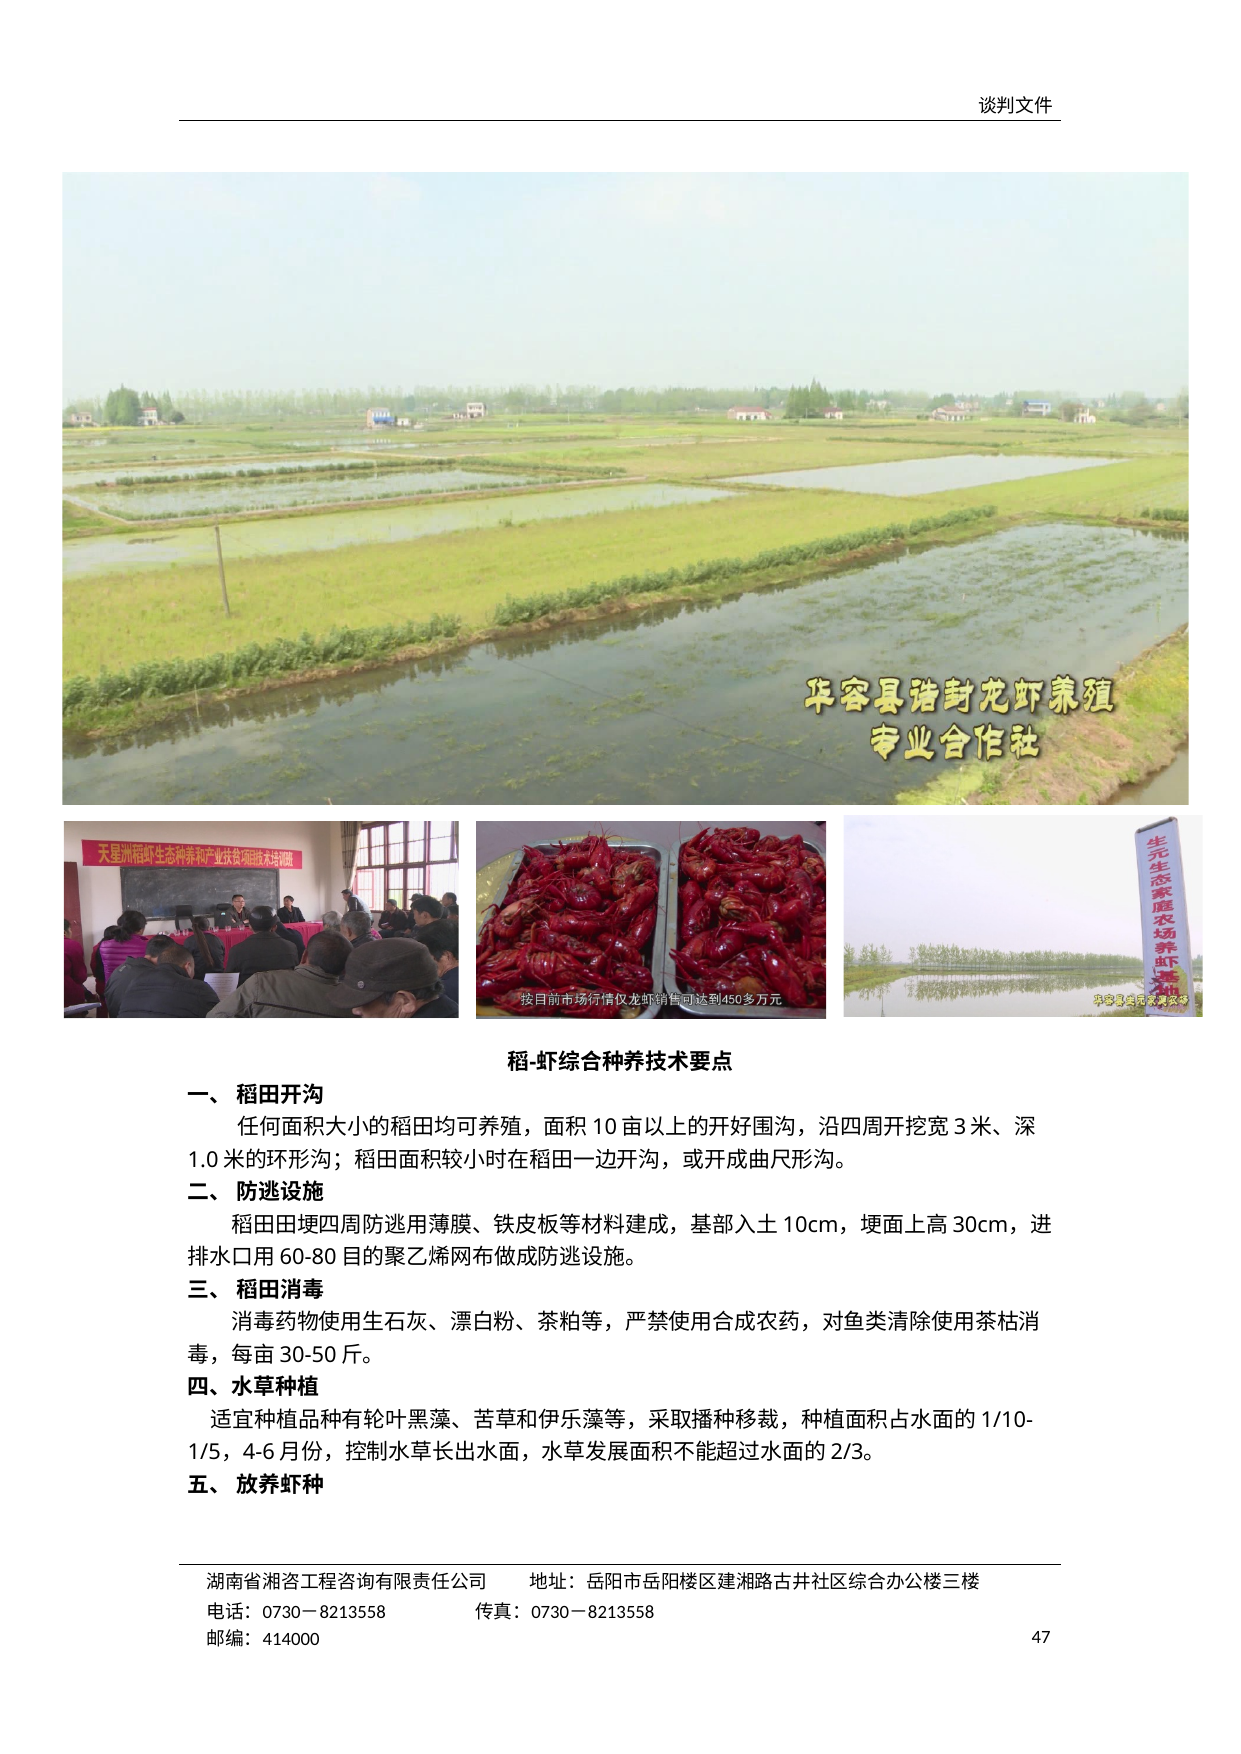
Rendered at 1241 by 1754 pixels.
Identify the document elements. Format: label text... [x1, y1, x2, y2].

picture [843, 815, 1203, 1017]
text 三、 稻田消毒 [187, 1271, 1053, 1304]
subtitle 稻-虾综合种养技术要点 [187, 1044, 1053, 1076]
text 二、 防逃设施 [187, 1174, 1053, 1206]
text 四、水草种植 [187, 1369, 1053, 1401]
picture [63, 821, 459, 1019]
text 稻田田埂四周防逃用薄膜、铁皮板等材料建成，基部入土10cm，埂面上高30cm，进排水口用60-80目的聚乙烯网布做成防逃设施。 [187, 1206, 1053, 1271]
text 五、 放养虾种 [187, 1466, 1053, 1499]
text 任何面积大小的稻田均可养殖，面积10亩以上的开好围沟，沿四周开挖宽3米、深1.0米的环形沟；稻田面积较小时在稻田一边开沟，或开成曲尺形沟。 [187, 1109, 1053, 1174]
picture [62, 172, 1189, 805]
text 适宜种植品种有轮叶黑藻、苦草和伊乐藻等，采取播种移裁，种植面积占水面的1/10-1/5，4-6月份，控制水草长出水面，水草发展面积不能超过水面的2/3。 [187, 1401, 1053, 1466]
text 消毒药物使用生石灰、漂白粉、茶粕等，严禁使用合成农药，对鱼类清除使用茶枯消毒，每亩30-50斤。 [187, 1304, 1053, 1369]
text 一、 稻田开沟 [187, 1076, 1053, 1109]
picture [476, 821, 827, 1019]
